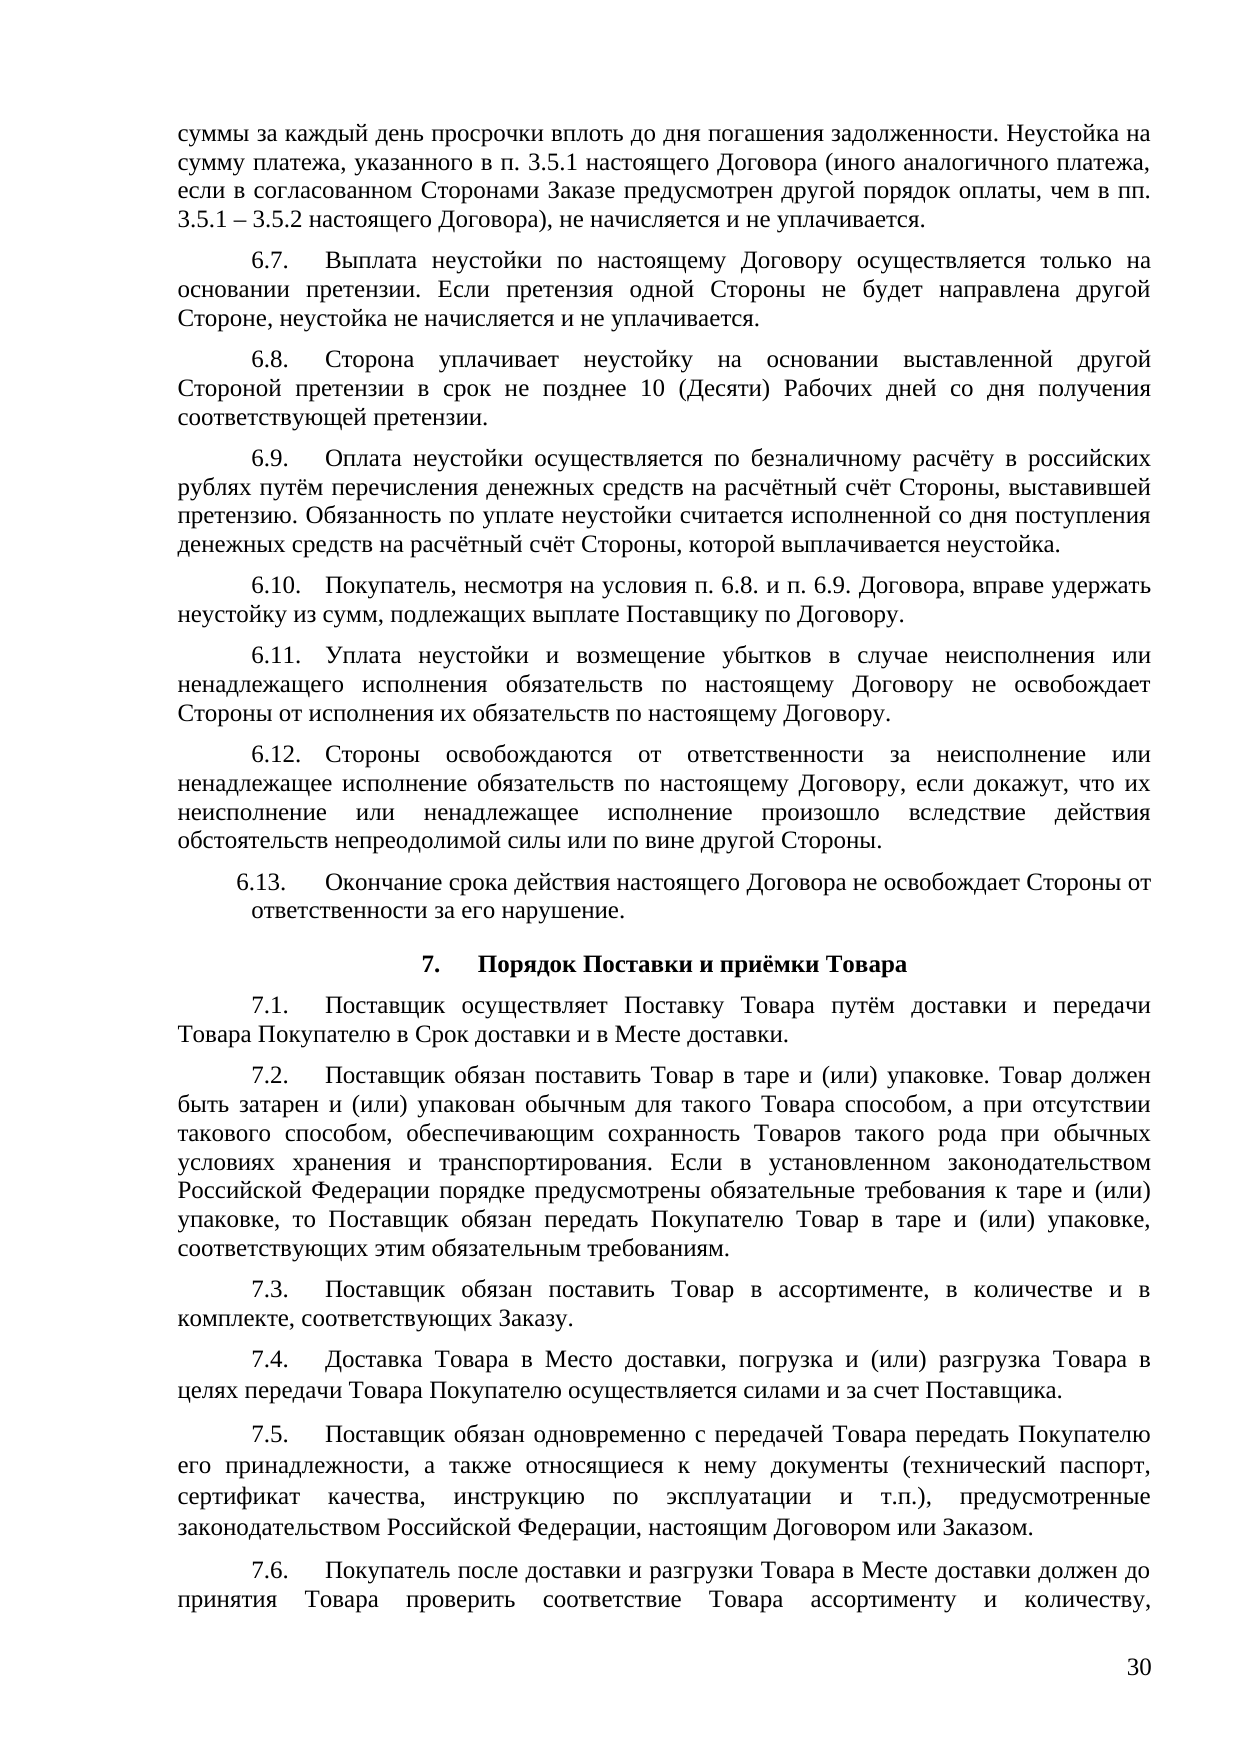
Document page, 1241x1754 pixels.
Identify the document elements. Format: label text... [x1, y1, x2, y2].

list Поставщик обязан поставить Товар в ассортименте, в количестве и в комплекте, соответствующих Заказу. [177, 1274, 1152, 1332]
text 7.4. Доставка Товара в Место доставки, погрузка и (или) разгрузка Товара в целях передачи Товара Покупателю осуществляется силами и за счет Поставщика. [177, 1344, 1152, 1404]
list Сторона уплачивает неустойку на основании выставленной другой Стороной претензии в срок не позднее 10 (Десяти) Рабочих дней со дня получения соответствующей претензии. [177, 344, 1152, 431]
list Поставщик обязан поставить Товар в таре и (или) упаковке. Товар должен быть затарен и (или) упакован обычным для такого Товара способом, а при отсутствии такового способом, обеспечивающим сохранность Товаров такого рода при обычных условиях хранения и транспортирования. Если в установленном законодательством Российской Федерации порядке предусмотрены обязательные требования к таре и (или) упаковке, то Поставщик обязан передать Покупателю Товар в таре и (или) упаковке, соответствующих этим обязательным требованиям. [177, 1061, 1152, 1262]
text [177, 1556, 1152, 1613]
list Окончание срока действия настоящего Договора не освобождает Стороны от ответственности за его нарушение. [236, 867, 1152, 924]
list Уплата неустойки и возмещение убытков в случае неисполнения или ненадлежащего исполнения обязательств по настоящему Договору не освобождает Стороны от исполнения их обязательств по настоящему Договору. [177, 641, 1152, 727]
text 7.5. Поставщик обязан одновременно с передачей Товара передать Покупателю его принадлежности, а также относящиеся к нему документы (технический паспорт, сертификат качества, инструкцию по эксплуатации и т.п.), предусмотренные законодательством Российской Федерации, настоящим Договором или Заказом. [177, 1419, 1152, 1541]
list Поставщик осуществляет Поставку Товара путём доставки и передачи Товара Покупателю в Срок доставки и в Месте доставки. [177, 991, 1152, 1048]
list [177, 118, 1152, 233]
list Оплата неустойки осуществляется по безналичному расчёту в российских рублях путём перечисления денежных средств на расчётный счёт Стороны, выставившей претензию. Обязанность по уплате неустойки считается исполненной со дня поступления денежных средств на расчётный счёт Стороны, которой выплачивается неустойка. [177, 443, 1152, 558]
list Покупатель, несмотря на условия п. 6.8. и п. 6.9. Договора, вправе удержать неустойку из сумм, подлежащих выплате Поставщику по Договору. [177, 571, 1152, 628]
list Стороны освобождаются от ответственности за неисполнение или ненадлежащее исполнение обязательств по настоящему Договору, если докажут, что их неисполнение или ненадлежащее исполнение произошло вследствие действия обстоятельств непреодолимой силы или по вине другой Стороны. [177, 739, 1152, 854]
list Выплата неустойки по настоящему Договору осуществляется только на основании претензии. Если претензия одной Стороны не будет направлена другой Стороне, неустойка не начисляется и не уплачивается. [177, 246, 1152, 332]
list Порядок Поставки и приёмки Товара [177, 949, 1152, 978]
